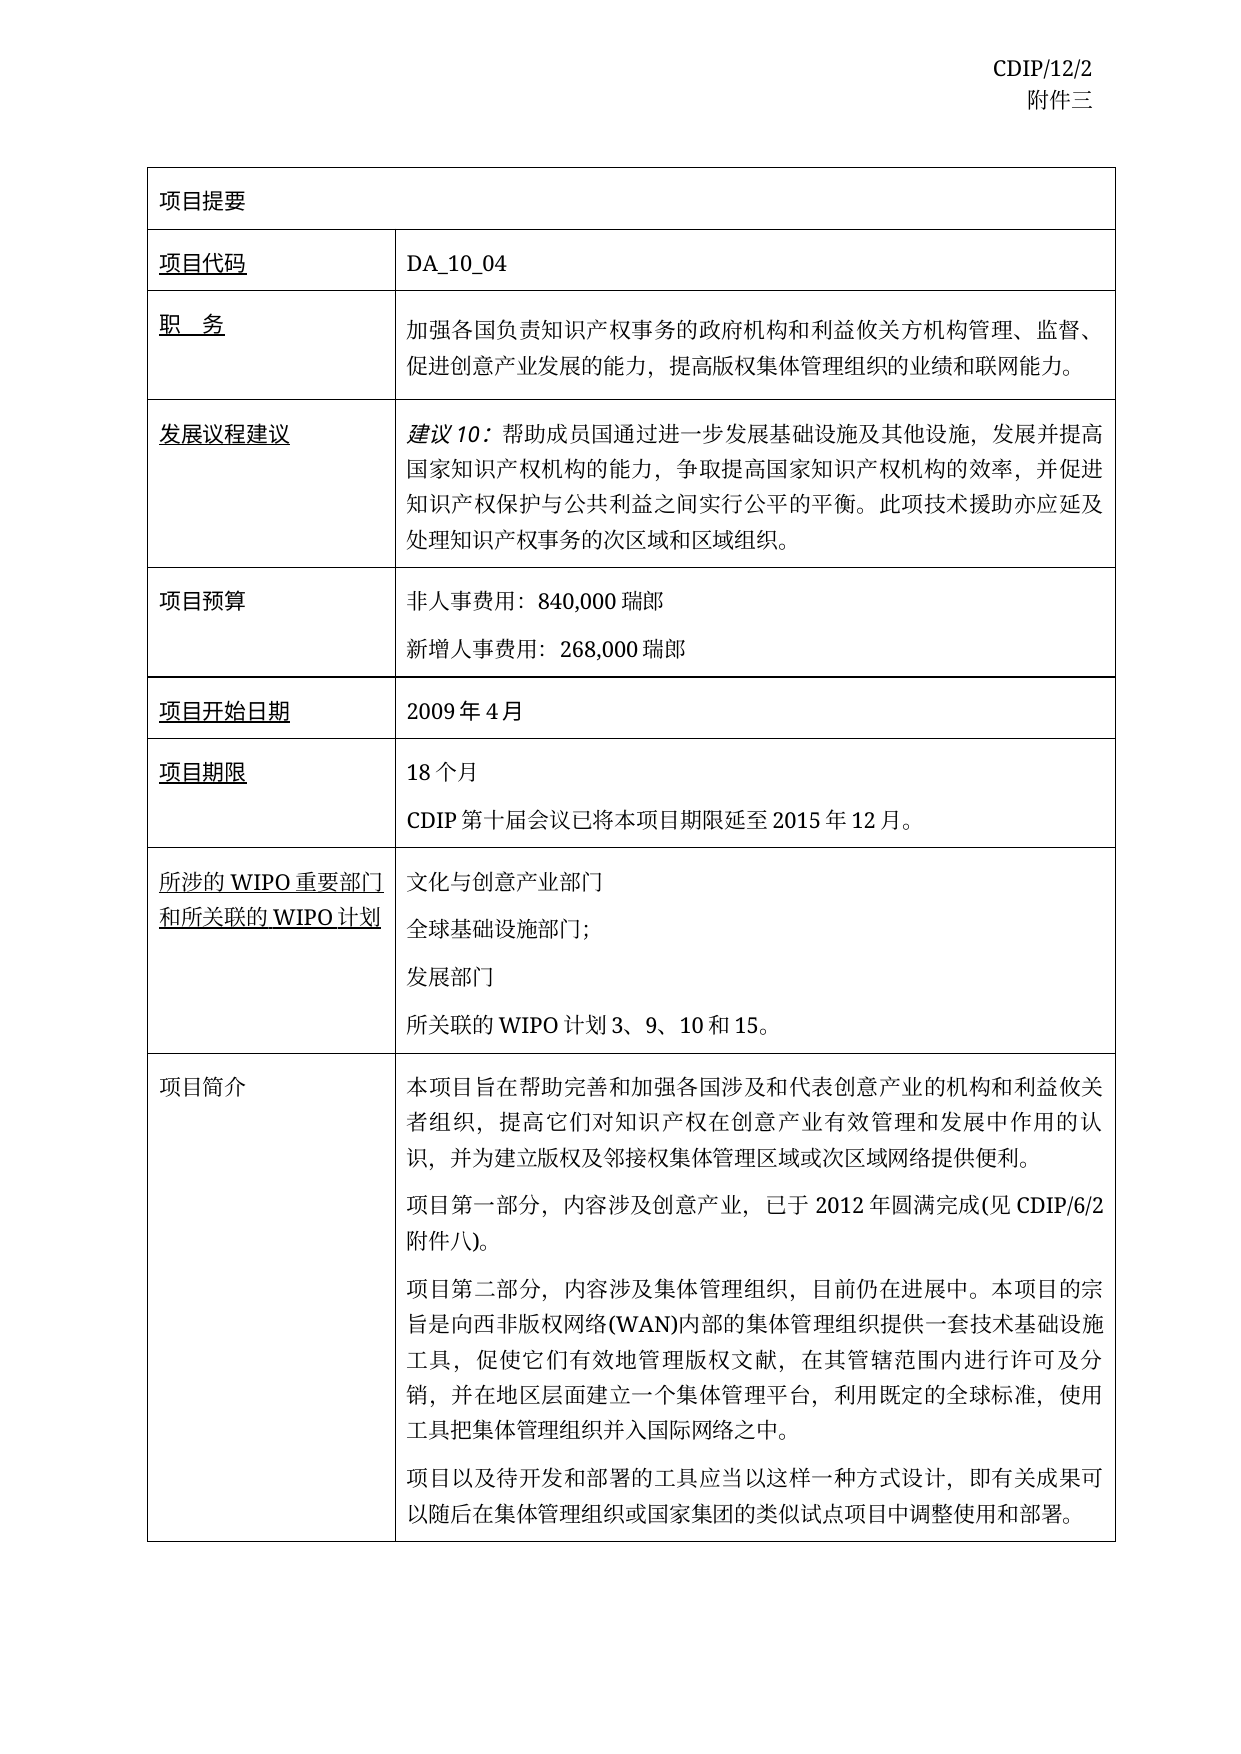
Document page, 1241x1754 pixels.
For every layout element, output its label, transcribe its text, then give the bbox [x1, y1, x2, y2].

table_header 项目提要 [148, 168, 1115, 228]
table_cell 加强各国负责知识产权事务的政府机构和利益攸关方机构管理、监督、促进创意产业发展的能力，提高版权集体管理组织的业绩和联网能力。 [396, 291, 1115, 399]
table_cell 非人事费用：840,000瑞郎 新增人事费用：268,000瑞郎 [396, 568, 1115, 676]
table_cell 18个月 CDIP第十届会议已将本项目期限延至2015年12月。 [396, 739, 1115, 847]
table_cell 项目代码 [148, 230, 395, 290]
table_cell 2009年4月 [396, 678, 1115, 738]
table_cell 发展议程建议 [148, 400, 395, 567]
table_cell 所涉的WIPO重要部门和所关联的WIPO计划 [148, 848, 395, 1052]
table_cell 职 务 [148, 291, 395, 399]
table_cell 项目开始日期 [148, 678, 395, 738]
table_cell 项目期限 [148, 739, 395, 847]
table_cell 本项目旨在帮助完善和加强各国涉及和代表创意产业的机构和利益攸关者组织，提高它们对知识产权在创意产业有效管理和发展中作用的认识，并为建立版权及邻接权集体管理区域或次区域网络提供便利。 项目第一部分，内容涉及创意产业，已于2012年圆满完成(见CDIP/6/2附件八)。 项目第二部分，内容涉及集体管理组织，目前仍在进展中。本项目的宗旨是向西非版权网络(WAN)内部的集体管理组织提供一套技术基础设施工具，促使它们有效地管理版权文献，在其管辖范围内进行许可及分销，并在地区层面建立一个集体管理平台，利用既定的全球标准，使用工具把集体管理组织并入国际网络之中。 项目以及待开发和部署的工具应当以这样一种方式设计，即有关成果可以随后在集体管理组织或国家集团的类似试点项目中调整使用和部署。 [396, 1054, 1115, 1541]
table_cell 文化与创意产业部门 全球基础设施部门； 发展部门 所关联的WIPO计划3、9、10和15。 [396, 848, 1115, 1052]
table_cell DA_10_04 [396, 230, 1115, 290]
table_cell 项目简介 [148, 1054, 395, 1541]
table_cell 建议10：帮助成员国通过进一步发展基础设施及其他设施，发展并提高国家知识产权机构的能力，争取提高国家知识产权机构的效率，并促进知识产权保护与公共利益之间实行公平的平衡。此项技术援助亦应延及处理知识产权事务的次区域和区域组织。 [396, 400, 1115, 567]
table_cell 项目预算 [148, 568, 395, 676]
